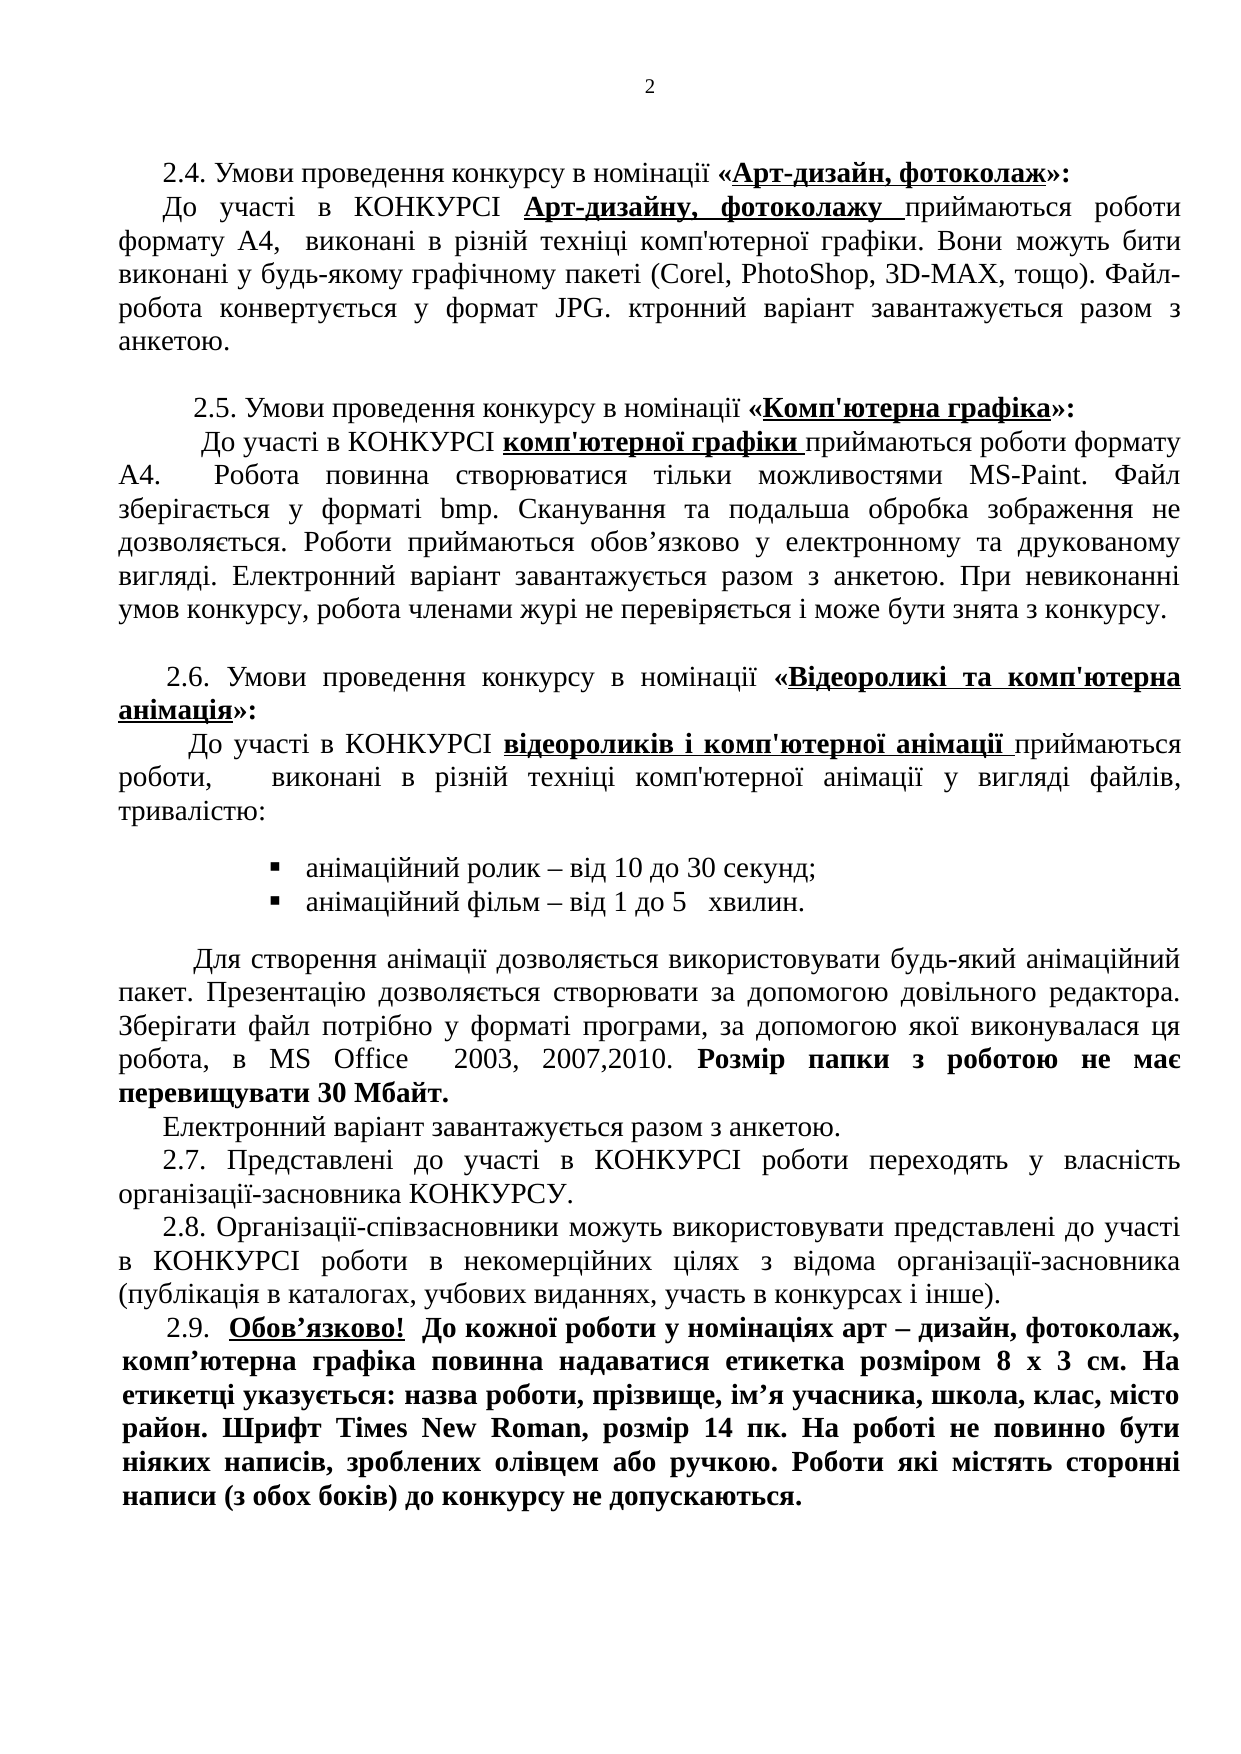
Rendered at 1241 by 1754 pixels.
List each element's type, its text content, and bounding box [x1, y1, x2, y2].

text 2.6. Умови проведення конкурсу в номінації «Відеороликі та комп'ютерна анімація»: [118, 659, 1181, 726]
text Електронний варіант завантажується разом з анкетою. [118, 1109, 1181, 1142]
list анімаційний ролик – від 10 до 30 секунд; [268, 850, 1181, 884]
text 2.4. Умови проведення конкурсу в номінації «Арт-дизайн, фотоколаж»: [118, 156, 1181, 189]
text Для створення анімації дозволяється використовувати будь-який анімаційний пакет. Презентацію дозволяється створювати за допомогою довільного редактора. Зберігати файл потрібно у форматі програми, за допомогою якої виконувалася ця робота, в MS Office 2003, 2007,2010. Розмір папки з роботою не має перевищувати 30 Мбайт. [118, 941, 1181, 1109]
text До участі в КОНКУРСІ комп'ютерної графіки приймаються роботи формату A4. Робота повинна створюватися тільки можливостями MS-Paint. Файл зберігається у форматі bmp. Сканування та подальша обробка зображення не дозволяється. Роботи приймаються обов’язково у електронному та друкованому вигляді. Електронний варіант завантажується разом з анкетою. При невиконанні умов конкурсу, робота членами журі не перевіряється і може бути знята з конкурсу. [118, 424, 1181, 625]
list анімаційний фільм – від 1 до 5 хвилин. [268, 884, 1181, 941]
text 2.7. Представлені до участі в КОНКУРСІ роботи переходять у власність організації-засновника КОНКУРСУ. [118, 1142, 1181, 1209]
text 2.8. Організації-співзасновники можуть використовувати представлені до участі в КОНКУРСІ роботи в некомерційних цілях з відома організації-засновника (публікація в каталогах, учбових виданнях, участь в конкурсах і інше). [118, 1209, 1181, 1310]
text 2.9. Обов’язково! До кожної роботи у номінаціях арт – дизайн, фотоколаж, комп’ютерна графіка повинна надаватися етикетка розміром 8 х . На етикетці указується: назва роботи, прізвище, ім’я учасника, школа, клас, місто район. Шрифт Тімеs New Roman, розмір 14 пк. На роботі не повинно бути ніяких написів, зроблених олівцем або ручкою. Роботи які містять сторонні написи (з обох боків) до конкурсу не допускаються. [122, 1310, 1181, 1511]
text До участі в КОНКУРСІ Арт-дизайну, фотоколажу приймаються роботи формату A4, виконані в різній техніці комп'ютерної графіки. Вони можуть бити виконані у будь-якому графічному пакеті (Corel, PhotoShop, 3D-MAX, тощо). Файл-робота конвертується у формат JPG. ктронний варіант завантажується разом з анкетою. [118, 189, 1181, 357]
text 2.5. Умови проведення конкурсу в номінації «Комп'ютерна графіка»: [118, 390, 1181, 424]
text До участі в КОНКУРСІ відеороликів і комп'ютерної анімації приймаються роботи, виконані в різній техніці комп'ютерної анімації у вигляді файлів, тривалістю: [118, 726, 1181, 850]
